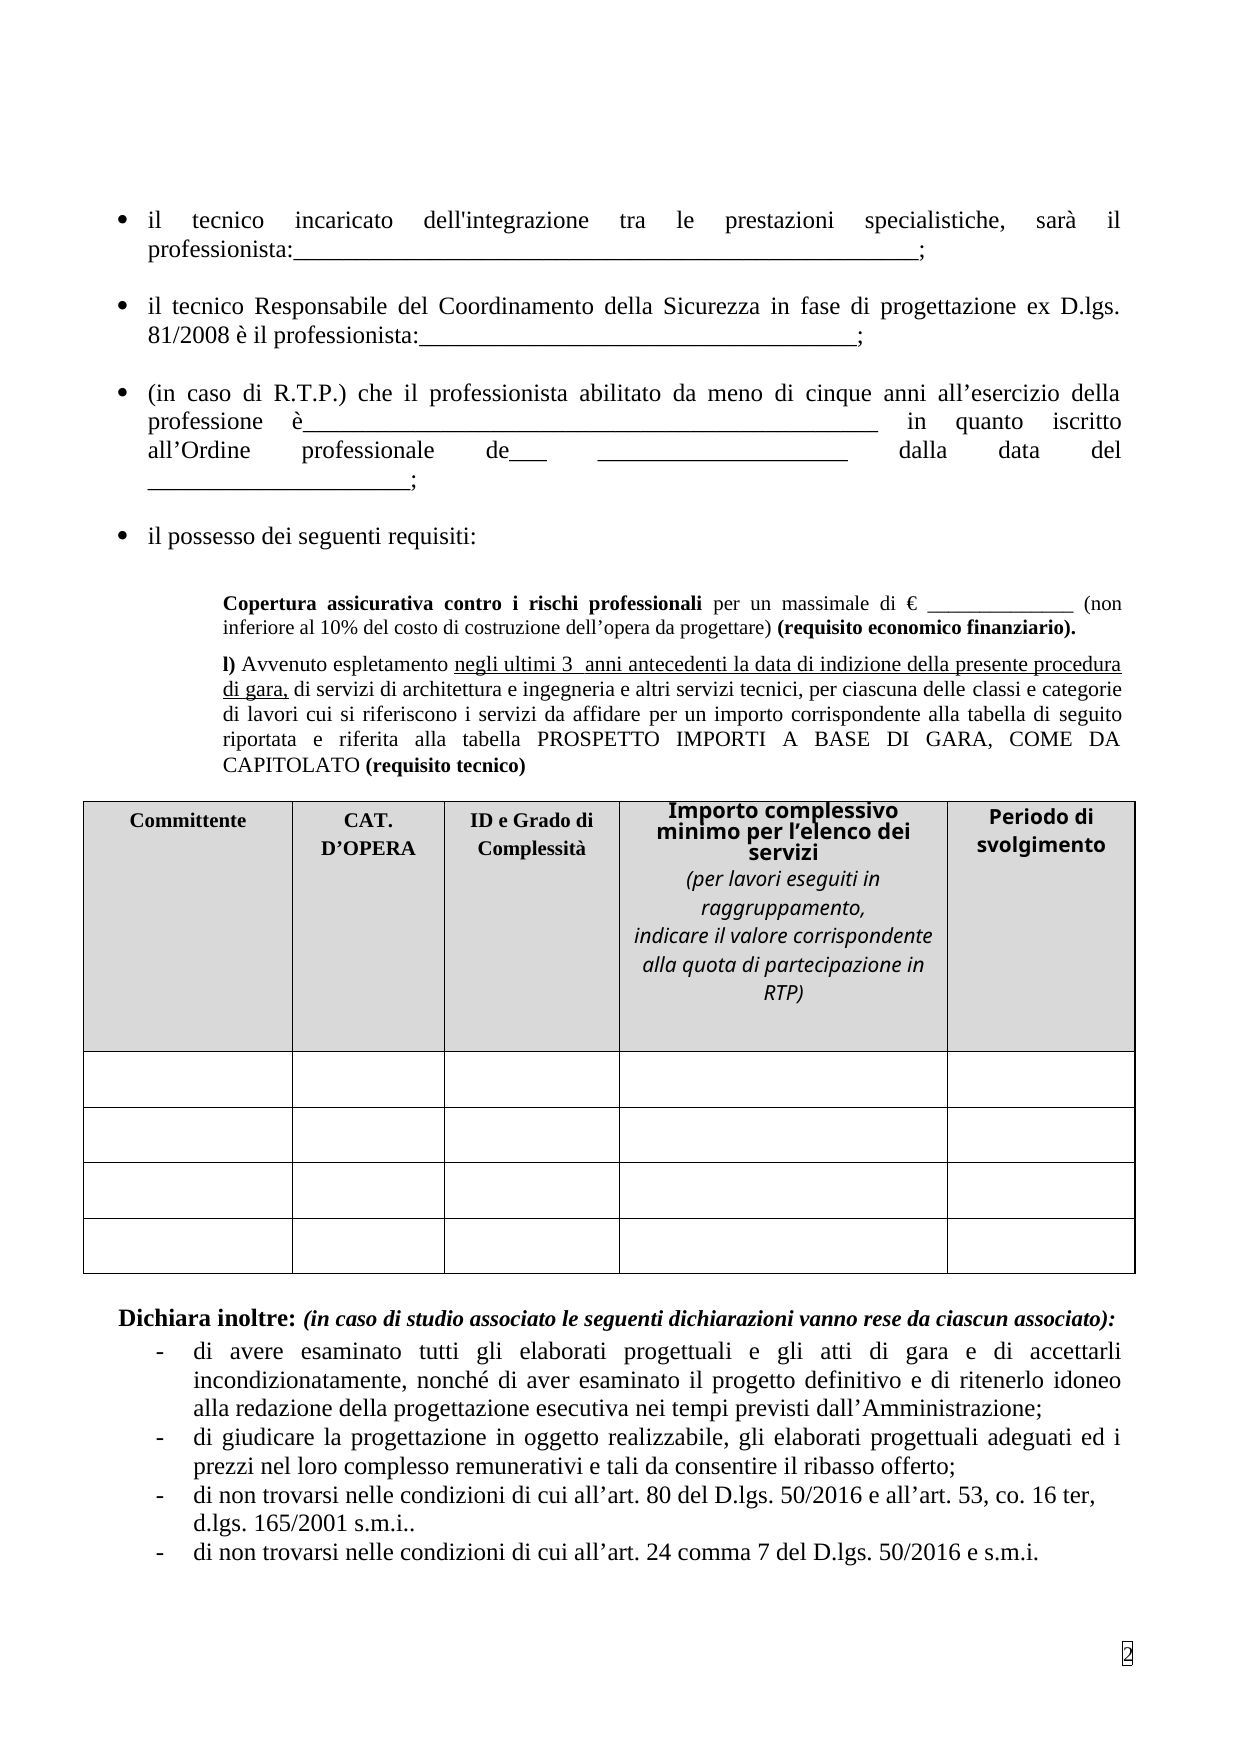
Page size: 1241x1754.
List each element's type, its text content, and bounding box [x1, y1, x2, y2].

table_cell [293, 1163, 444, 1218]
table_cell [84, 1052, 292, 1107]
table_cell [293, 1108, 444, 1162]
table_header ID e Grado di Complessità [445, 802, 619, 1051]
table_cell [445, 1163, 619, 1218]
list il possesso dei seguenti requisiti: [118, 521, 1122, 550]
table_header Committente [84, 802, 292, 1051]
table_header Importo complessivo minimo per l’elenco dei servizi (per lavori eseguiti in raggruppamento, indicare il valore corrispondente alla quota di partecipazione in RTP) [620, 802, 947, 1051]
text Dichiara inoltre: (in caso di studio associato le seguenti dichiarazioni vanno rese da ciascun associato): [118, 1303, 1122, 1332]
table_cell [293, 1219, 444, 1273]
list il tecnico incaricato dell'integrazione tra le prestazioni specialistiche, sarà il professionista:__________________________________________________; [118, 205, 1122, 263]
table_header Periodo di svolgimento [948, 802, 1134, 1051]
text l) Avvenuto espletamento negli ultimi 3 anni antecedenti la data di indizione della presente procedura di gara, di servizi di architettura e ingegneria e altri servizi tecnici, per ciascuna delle classi e categorie di lavori cui si riferiscono i servizi da affidare per un importo corrispondente alla tabella di seguito riportata e riferita alla tabella PROSPETTO IMPORTI A BASE DI GARA, COME DA CAPITOLATO (requisito tecnico) [223, 651, 1122, 777]
text Copertura assicurativa contro i rischi professionali per un massimale di € ______________ (non inferiore al 10% del costo di costruzione dell’opera da progettare) (requisito economico finanziario). [223, 591, 1122, 639]
table_cell [620, 1052, 947, 1107]
table_cell [445, 1108, 619, 1162]
table_cell [84, 1163, 292, 1218]
table_cell [620, 1108, 947, 1162]
list di non trovarsi nelle condizioni di cui all’art. 80 del D.lgs. 50/2016 e all’art. 53, co. 16 ter, d.lgs. 165/2001 s.m.i.. [156, 1480, 1122, 1537]
list di giudicare la progettazione in oggetto realizzabile, gli elaborati progettuali adeguati ed i prezzi nel loro complesso remunerativi e tali da consentire il ribasso offerto; [156, 1422, 1122, 1480]
table_cell [84, 1108, 292, 1162]
list il tecnico Responsabile del Coordinamento della Sicurezza in fase di progettazione ex D.lgs. 81/2008 è il professionista:___________________________________; [118, 291, 1122, 349]
table_header CAT. D’OPERA [293, 802, 444, 1051]
table_cell [948, 1163, 1134, 1218]
table_cell [445, 1052, 619, 1107]
table_cell [948, 1219, 1134, 1273]
table_cell [620, 1219, 947, 1273]
table_cell [620, 1163, 947, 1218]
list di avere esaminato tutti gli elaborati progettuali e gli atti di gara e di accettarli incondizionatamente, nonché di aver esaminato il progetto definitivo e di ritenerlo idoneo alla redazione della progettazione esecutiva nei tempi previsti dall’Amministrazione; [156, 1336, 1122, 1422]
table_cell [948, 1108, 1134, 1162]
table_cell [293, 1052, 444, 1107]
table_cell [84, 1219, 292, 1273]
list di non trovarsi nelle condizioni di cui all’art. 24 comma 7 del D.lgs. 50/2016 e s.m.i. [156, 1537, 1122, 1566]
table_cell [445, 1219, 619, 1273]
list (in caso di R.T.P.) che il professionista abilitato da meno di cinque anni all’esercizio della professione è______________________________________________ in quanto iscritto all’Ordine professionale de___ ____________________ dalla data del _____________________; [118, 378, 1122, 493]
table_cell [948, 1052, 1134, 1107]
